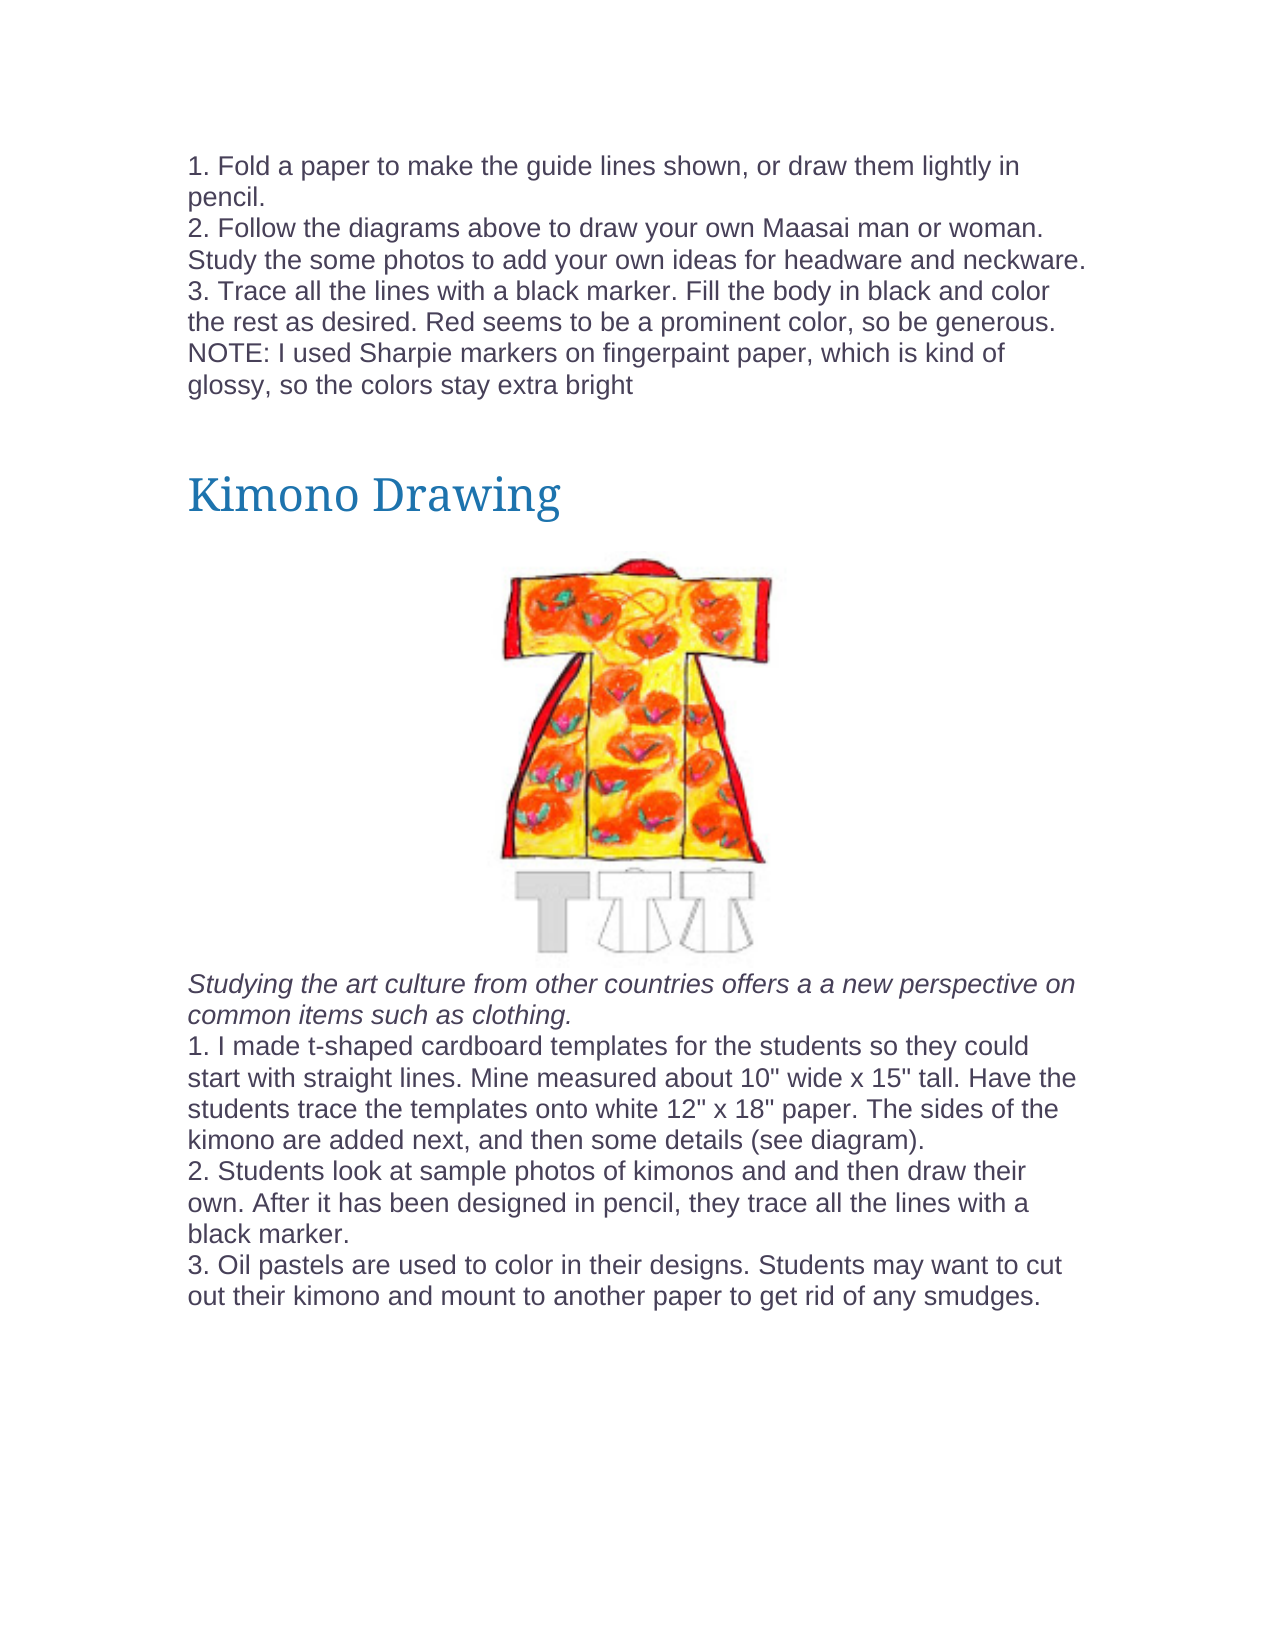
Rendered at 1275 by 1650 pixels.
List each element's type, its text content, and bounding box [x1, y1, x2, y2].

text 1. Fold a paper to make the guide lines shown, or draw them lightly in pencil. [187, 150, 1087, 212]
text 1. I made t-shaped cardboard templates for the students so they could start with straight lines. Mine measured about 10" wide x 15" tall. Have the students trace the templates onto white 12" x 18" paper. The sides of the kimono are added next, and then some details (see diagram). [187, 1030, 1087, 1155]
picture [486, 551, 789, 968]
text Kimono Drawing [187, 462, 1087, 525]
text 3. Oil pastels are used to color in their designs. Students may want to cut out their kimono and mount to another paper to get rid of any smudges. [187, 1249, 1087, 1312]
text 3. Trace all the lines with a black marker. Fill the body in black and color the rest as desired. Red seems to be a prominent color, so be generous. NOTE: I used Sharpie markers on fingerpaint paper, which is kind of glossy, so the colors stay extra bright [187, 275, 1087, 400]
text Studying the art culture from other countries offers a a new perspective on common items such as clothing. [187, 968, 1087, 1030]
text 2. Students look at sample photos of kimonos and and then draw their own. After it has been designed in pencil, they trace all the lines with a black marker. [187, 1155, 1087, 1249]
text 2. Follow the diagrams above to draw your own Maasai man or woman. Study the some photos to add your own ideas for headware and neckware. [187, 212, 1087, 275]
